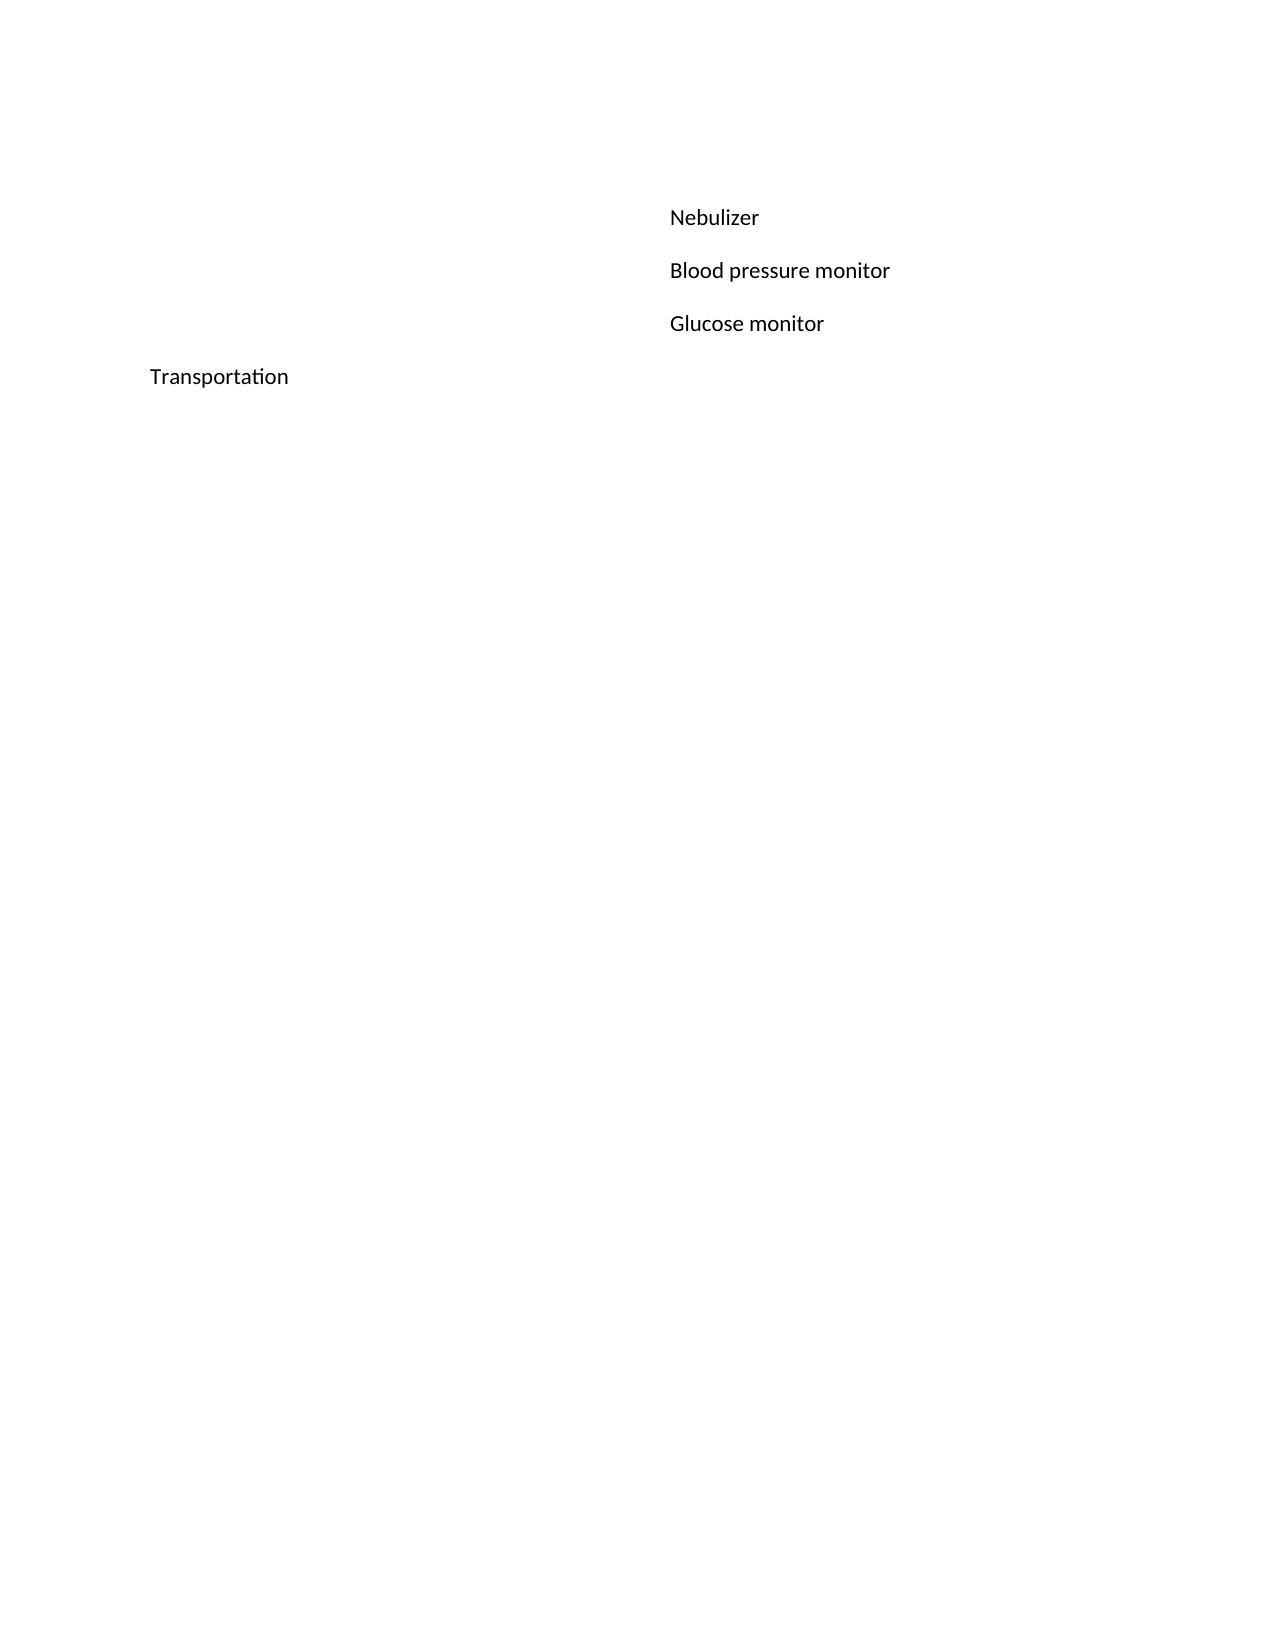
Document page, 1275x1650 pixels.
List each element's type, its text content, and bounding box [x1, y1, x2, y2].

text Glucose monitor [150, 309, 1125, 337]
text Blood pressure monitor [150, 256, 1125, 284]
text Transportation [150, 362, 1125, 390]
text Nebulizer [150, 203, 1125, 231]
